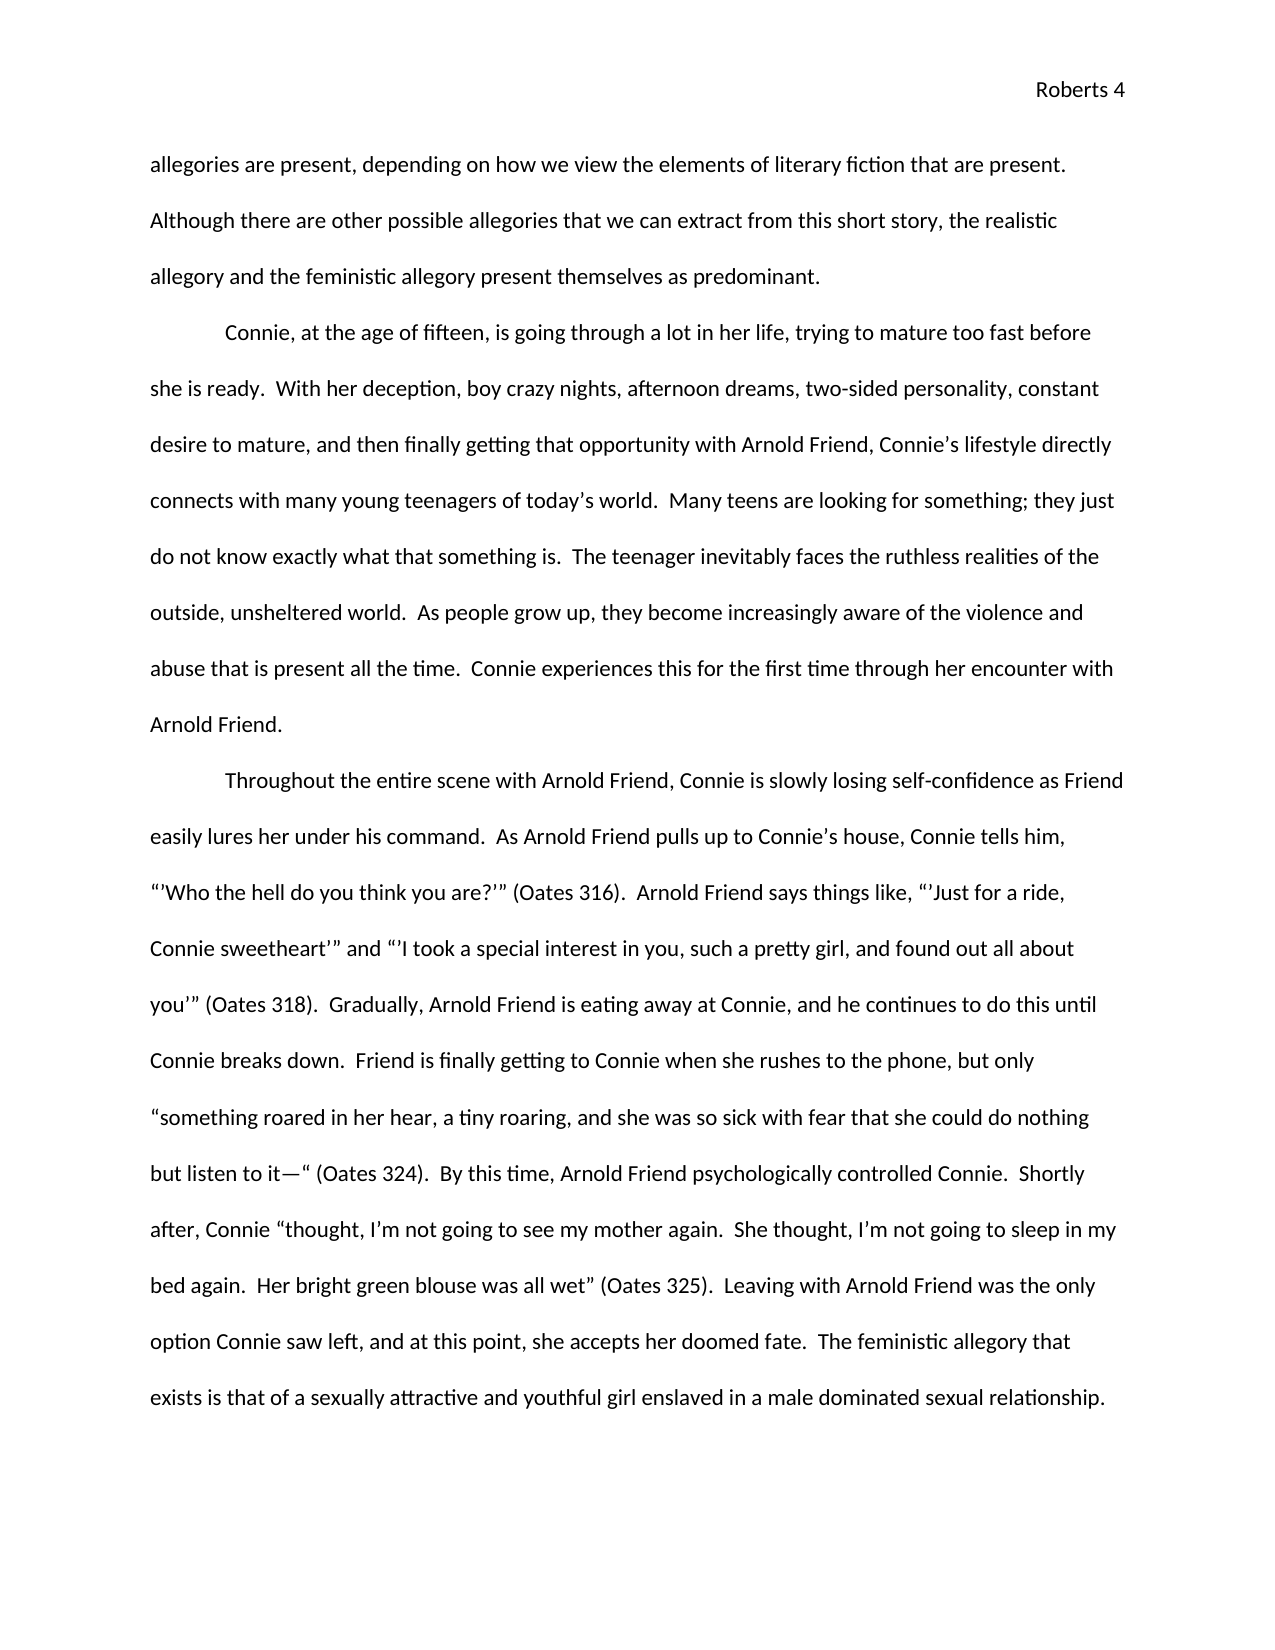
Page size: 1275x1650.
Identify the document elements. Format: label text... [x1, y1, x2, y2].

text Connie, at the age of fifteen, is going through a lot in her life, trying to mature too fast before she is ready. With her deception, boy crazy nights, afternoon dreams, two-sided personality, constant desire to mature, and then finally getting that opportunity with Arnold Friend, Connie’s lifestyle directly connects with many young teenagers of today’s world. Many teens are looking for something; they just do not know exactly what that something is. The teenager inevitably faces the ruthless realities of the outside, unsheltered world. As people grow up, they become increasingly aware of the violence and abuse that is present all the time. Connie experiences this for the first time through her encounter with Arnold Friend. [150, 318, 1125, 738]
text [150, 766, 1125, 1411]
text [150, 150, 1125, 290]
